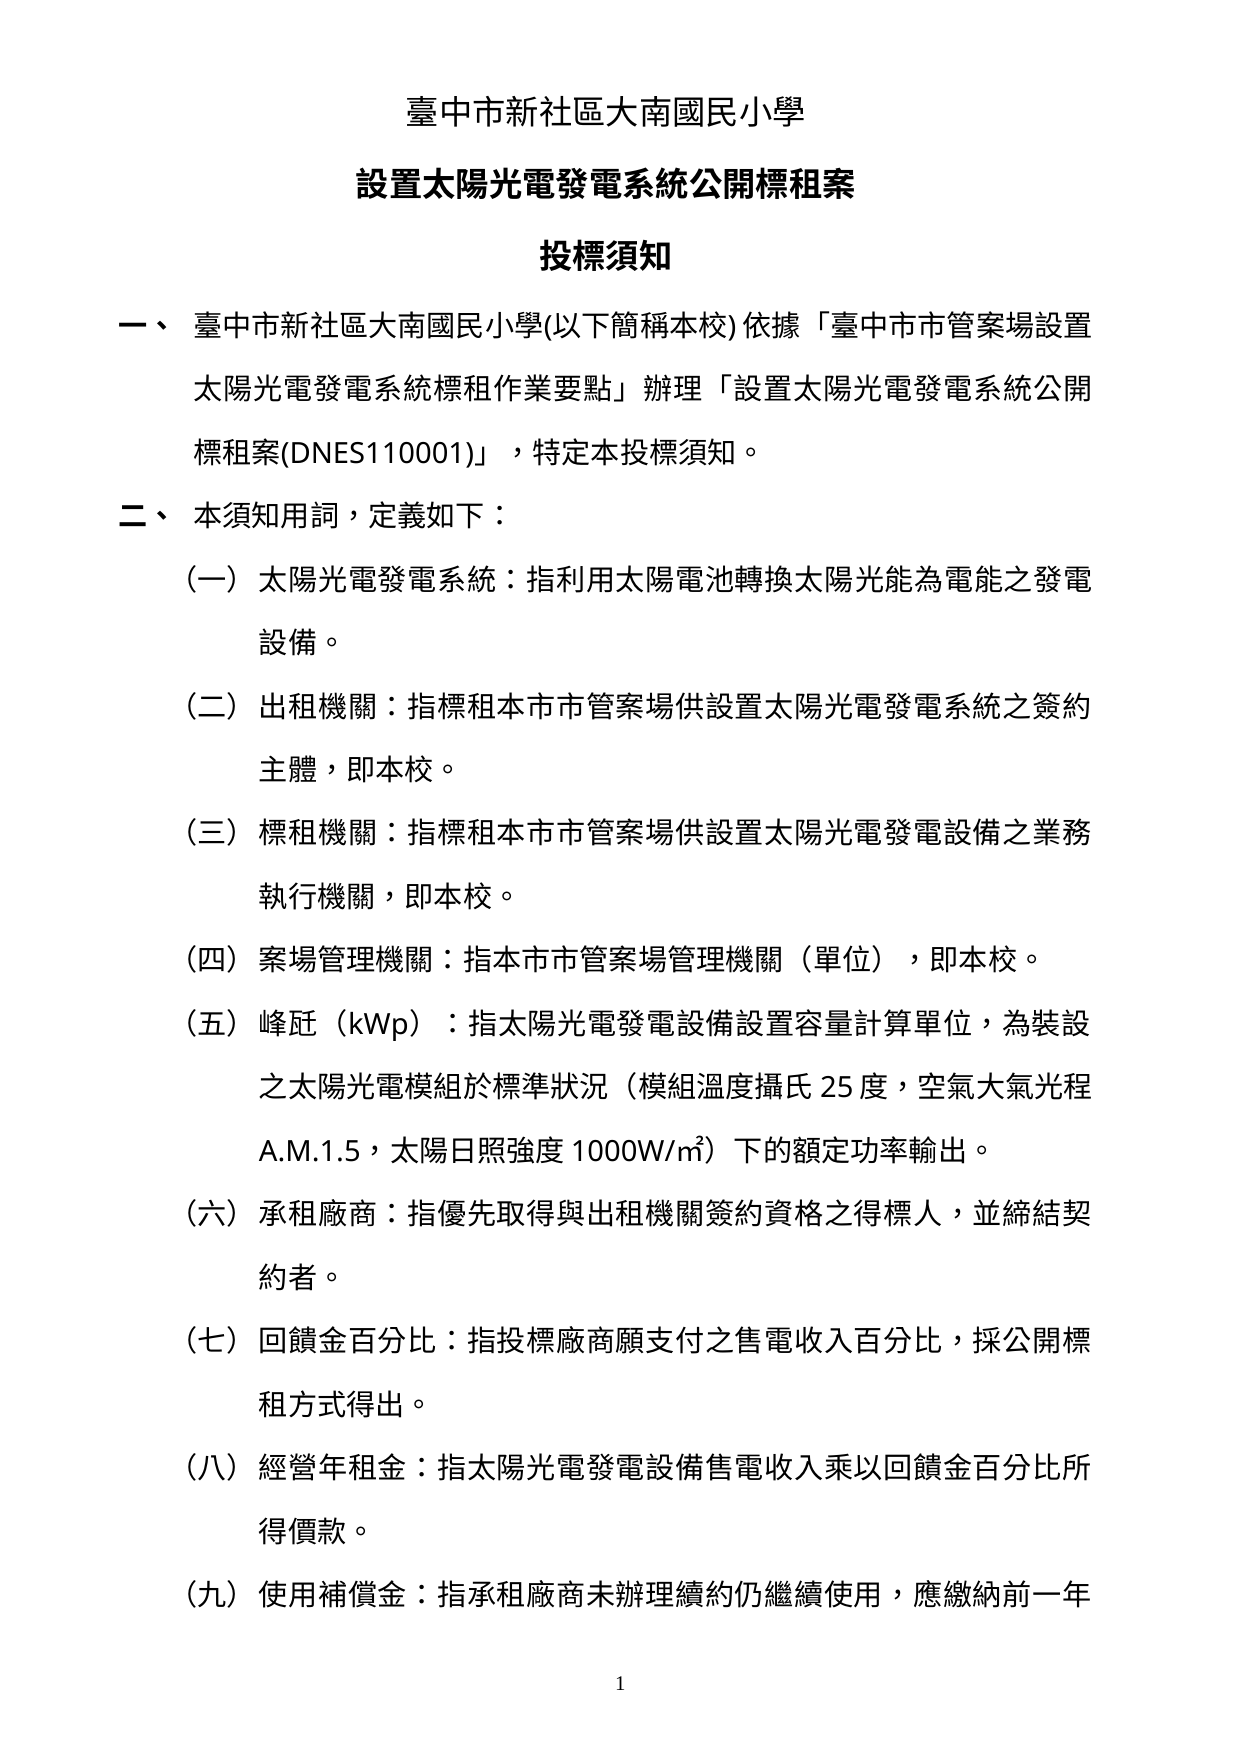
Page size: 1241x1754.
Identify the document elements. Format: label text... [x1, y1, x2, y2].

list 回饋金百分比：指投標廠商願支付之售電收入百分比，採公開標租方式得出。 [168, 1318, 1093, 1423]
list 峰瓩（kWp）：指太陽光電發電設備設置容量計算單位，為裝設之太陽光電模組於標準狀況（模組溫度攝氏25度，空氣大氣光程A.M.1.5，太陽日照強度1000W/㎡）下的額定功率輸出。 [168, 1000, 1093, 1170]
list 本須知用詞，定義如下： [118, 493, 1093, 535]
list 經營年租金：指太陽光電發電設備售電收入乘以回饋金百分比所得價款。 [168, 1445, 1093, 1550]
text 投標須知 [118, 230, 1093, 278]
list 臺中市新社區大南國民小學(以下簡稱本校) 依據「臺中市市管案場設置太陽光電發電系統標租作業要點」辦理「設置太陽光電發電系統公開標租案(DNES110001)」，特定本投標須知。 [118, 302, 1093, 472]
text 設置太陽光電發電系統公開標租案 [118, 158, 1093, 206]
text 臺中市新社區大南國民小學 [118, 85, 1093, 134]
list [168, 1572, 1093, 1614]
list 出租機關：指標租本市市管案場供設置太陽光電發電系統之簽約主體，即本校。 [168, 683, 1093, 789]
list 案場管理機關：指本市市管案場管理機關（單位），即本校。 [168, 937, 1093, 979]
list 承租廠商：指優先取得與出租機關簽約資格之得標人，並締結契約者。 [168, 1191, 1093, 1297]
list 太陽光電發電系統：指利用太陽電池轉換太陽光能為電能之發電設備。 [168, 556, 1093, 662]
list 標租機關：指標租本市市管案場供設置太陽光電發電設備之業務執行機關，即本校。 [168, 810, 1093, 916]
